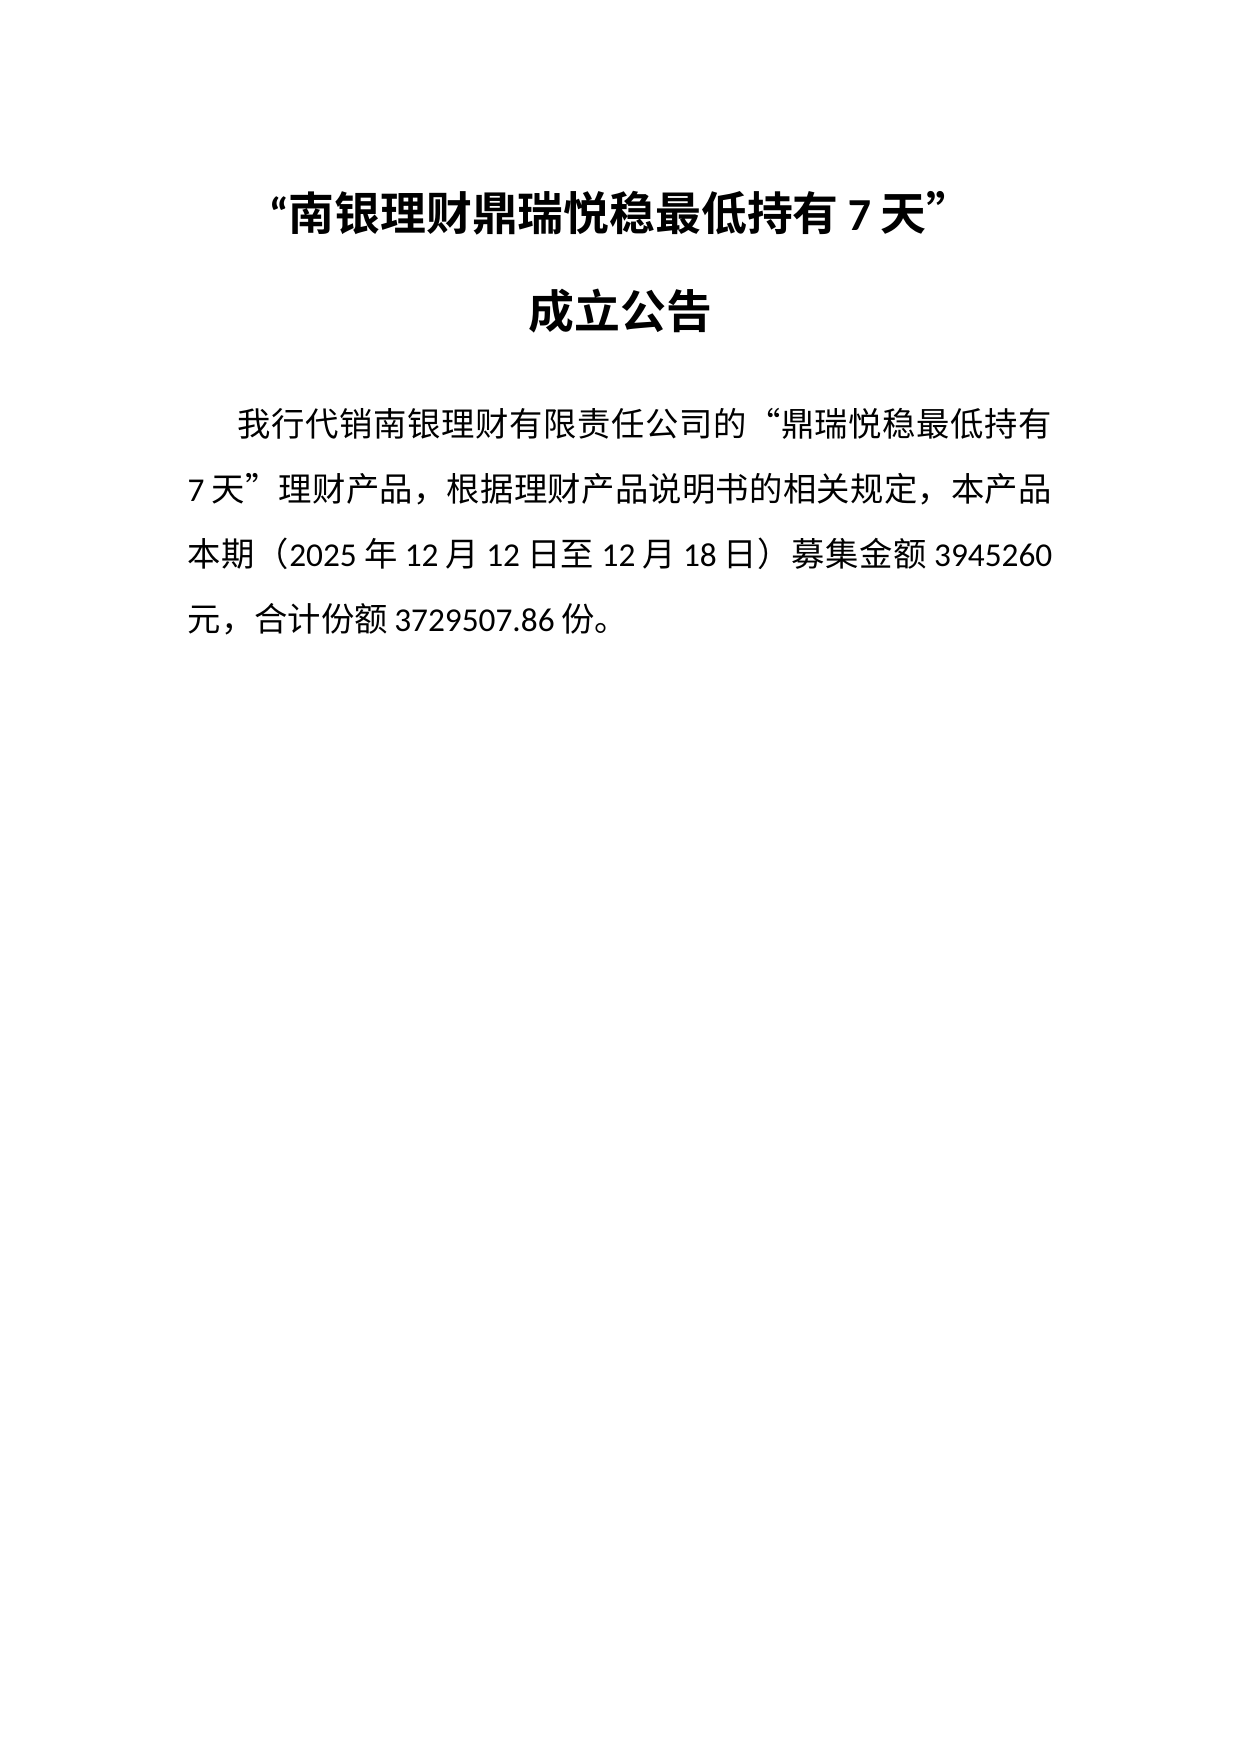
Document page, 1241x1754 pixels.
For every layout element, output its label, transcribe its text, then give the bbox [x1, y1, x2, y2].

text “南银理财鼎瑞悦稳最低持有7天” [187, 162, 1053, 259]
text 成立公告 [187, 259, 1053, 357]
text 我行代销南银理财有限责任公司的“鼎瑞悦稳最低持有7天”理财产品，根据理财产品说明书的相关规定，本产品本期（2025年12月12日至12月18日）募集金额3945260元，合计份额3729507.86份。 [187, 389, 1053, 649]
